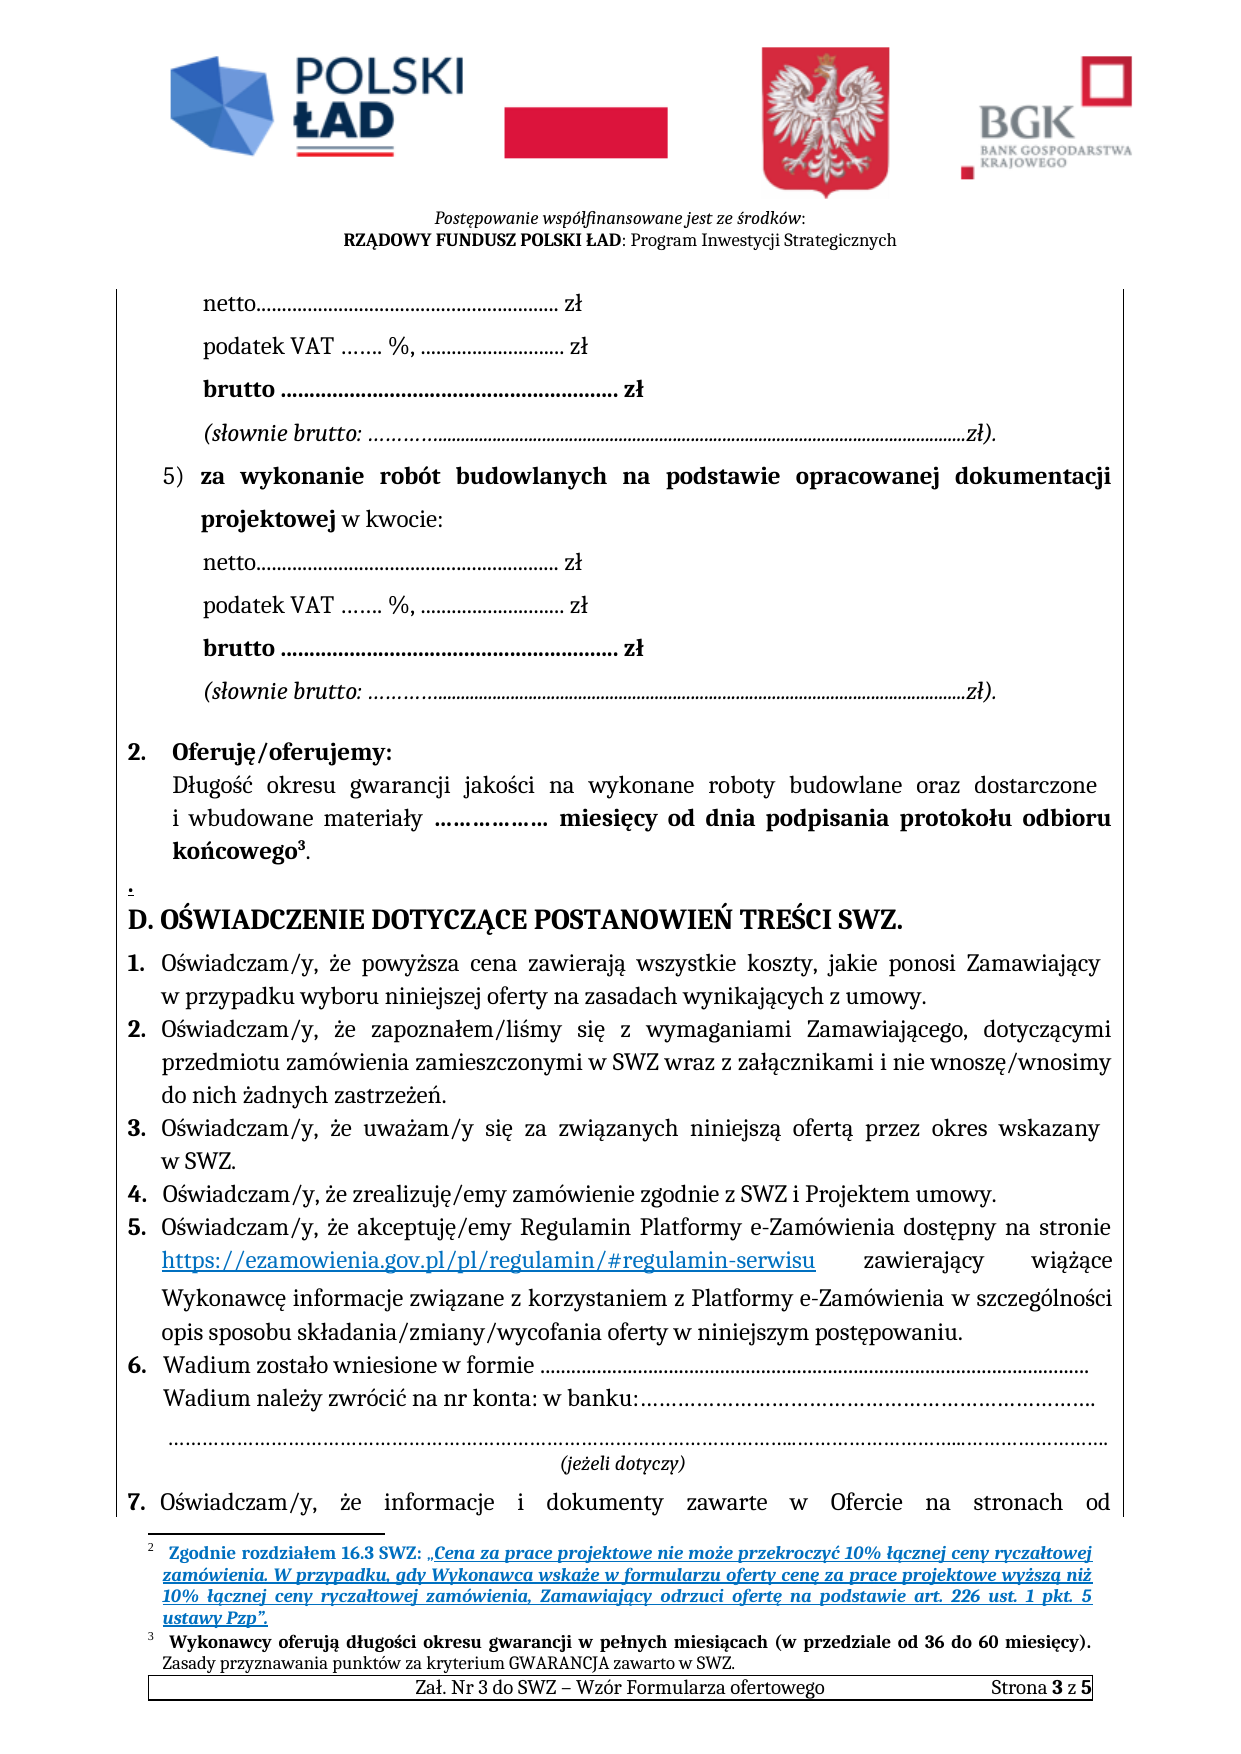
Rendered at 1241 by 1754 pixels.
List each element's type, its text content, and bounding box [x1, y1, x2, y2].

picture [147, 19, 1165, 208]
